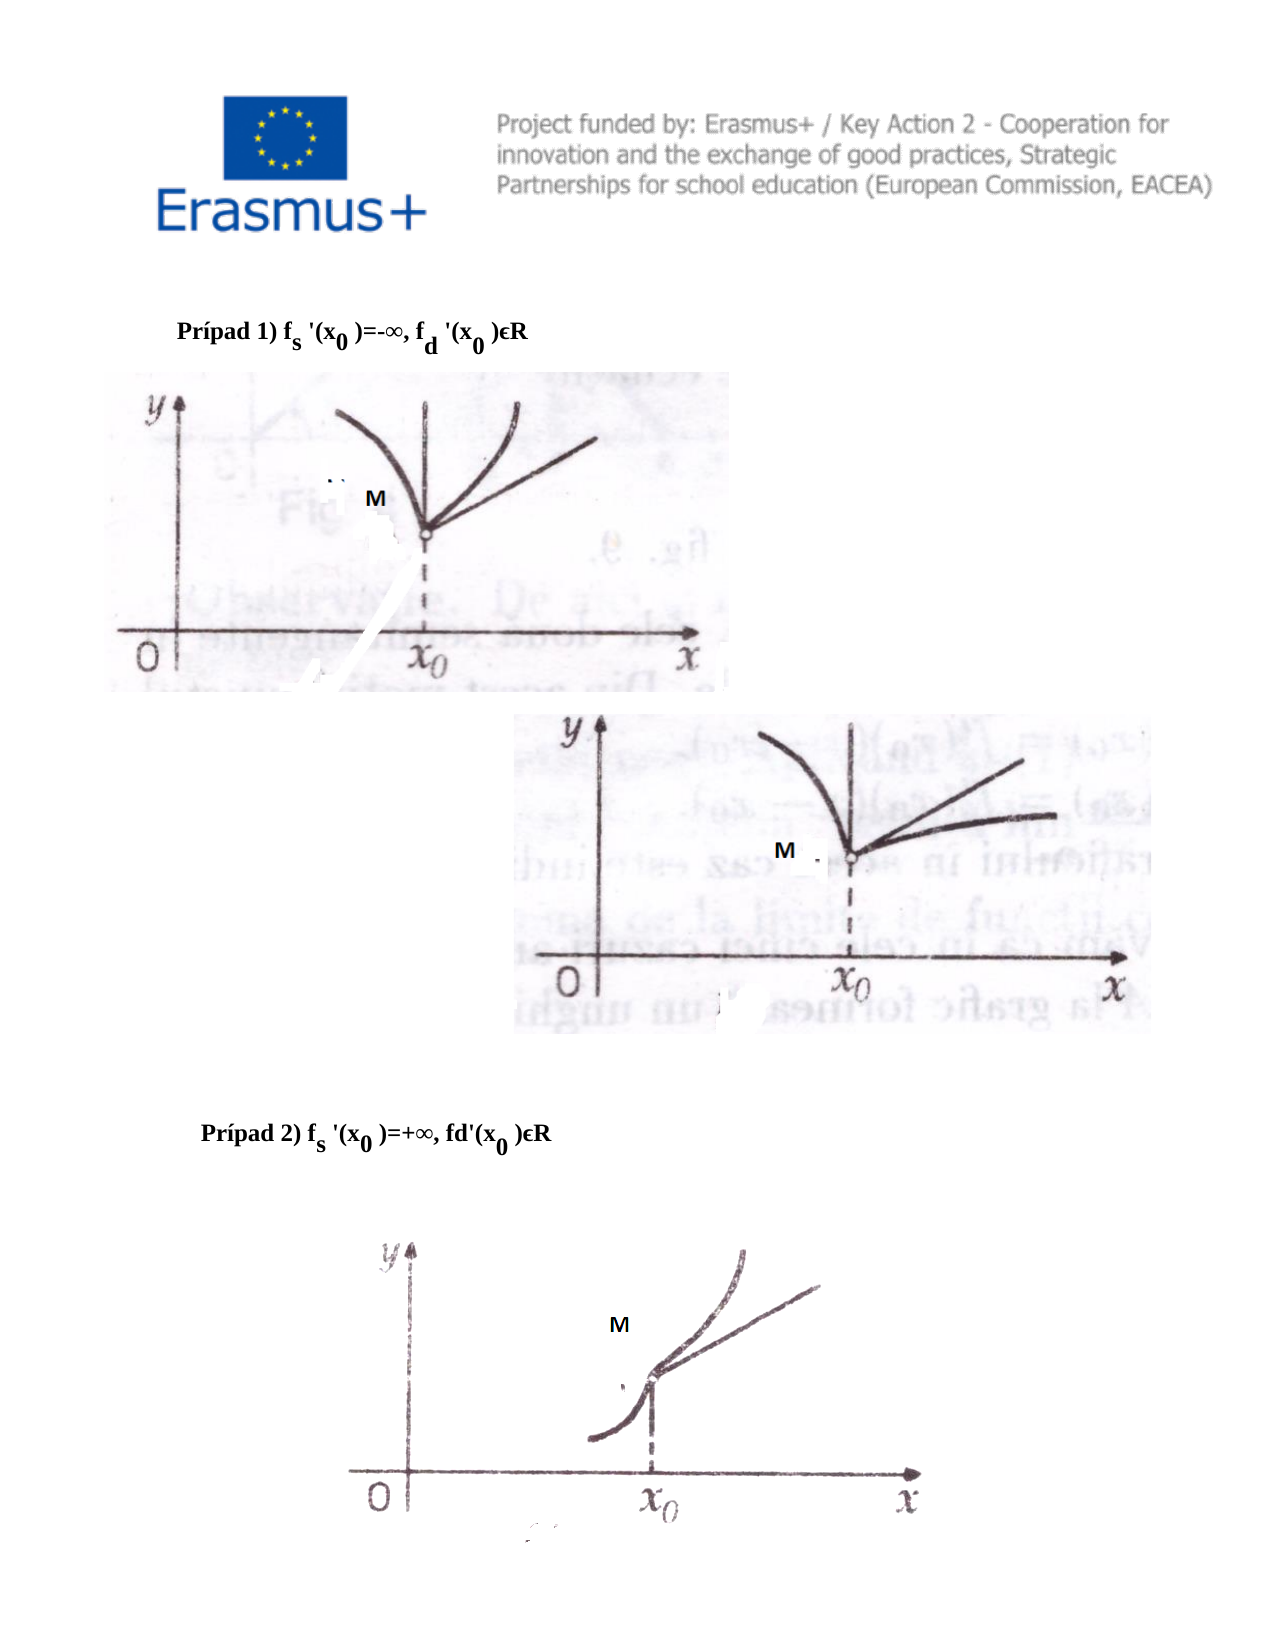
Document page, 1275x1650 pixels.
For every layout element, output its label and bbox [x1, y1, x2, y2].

picture [104, 372, 729, 692]
picture [149, 73, 431, 235]
picture [487, 101, 1219, 204]
picture [513, 714, 1152, 1034]
picture [346, 1213, 952, 1544]
